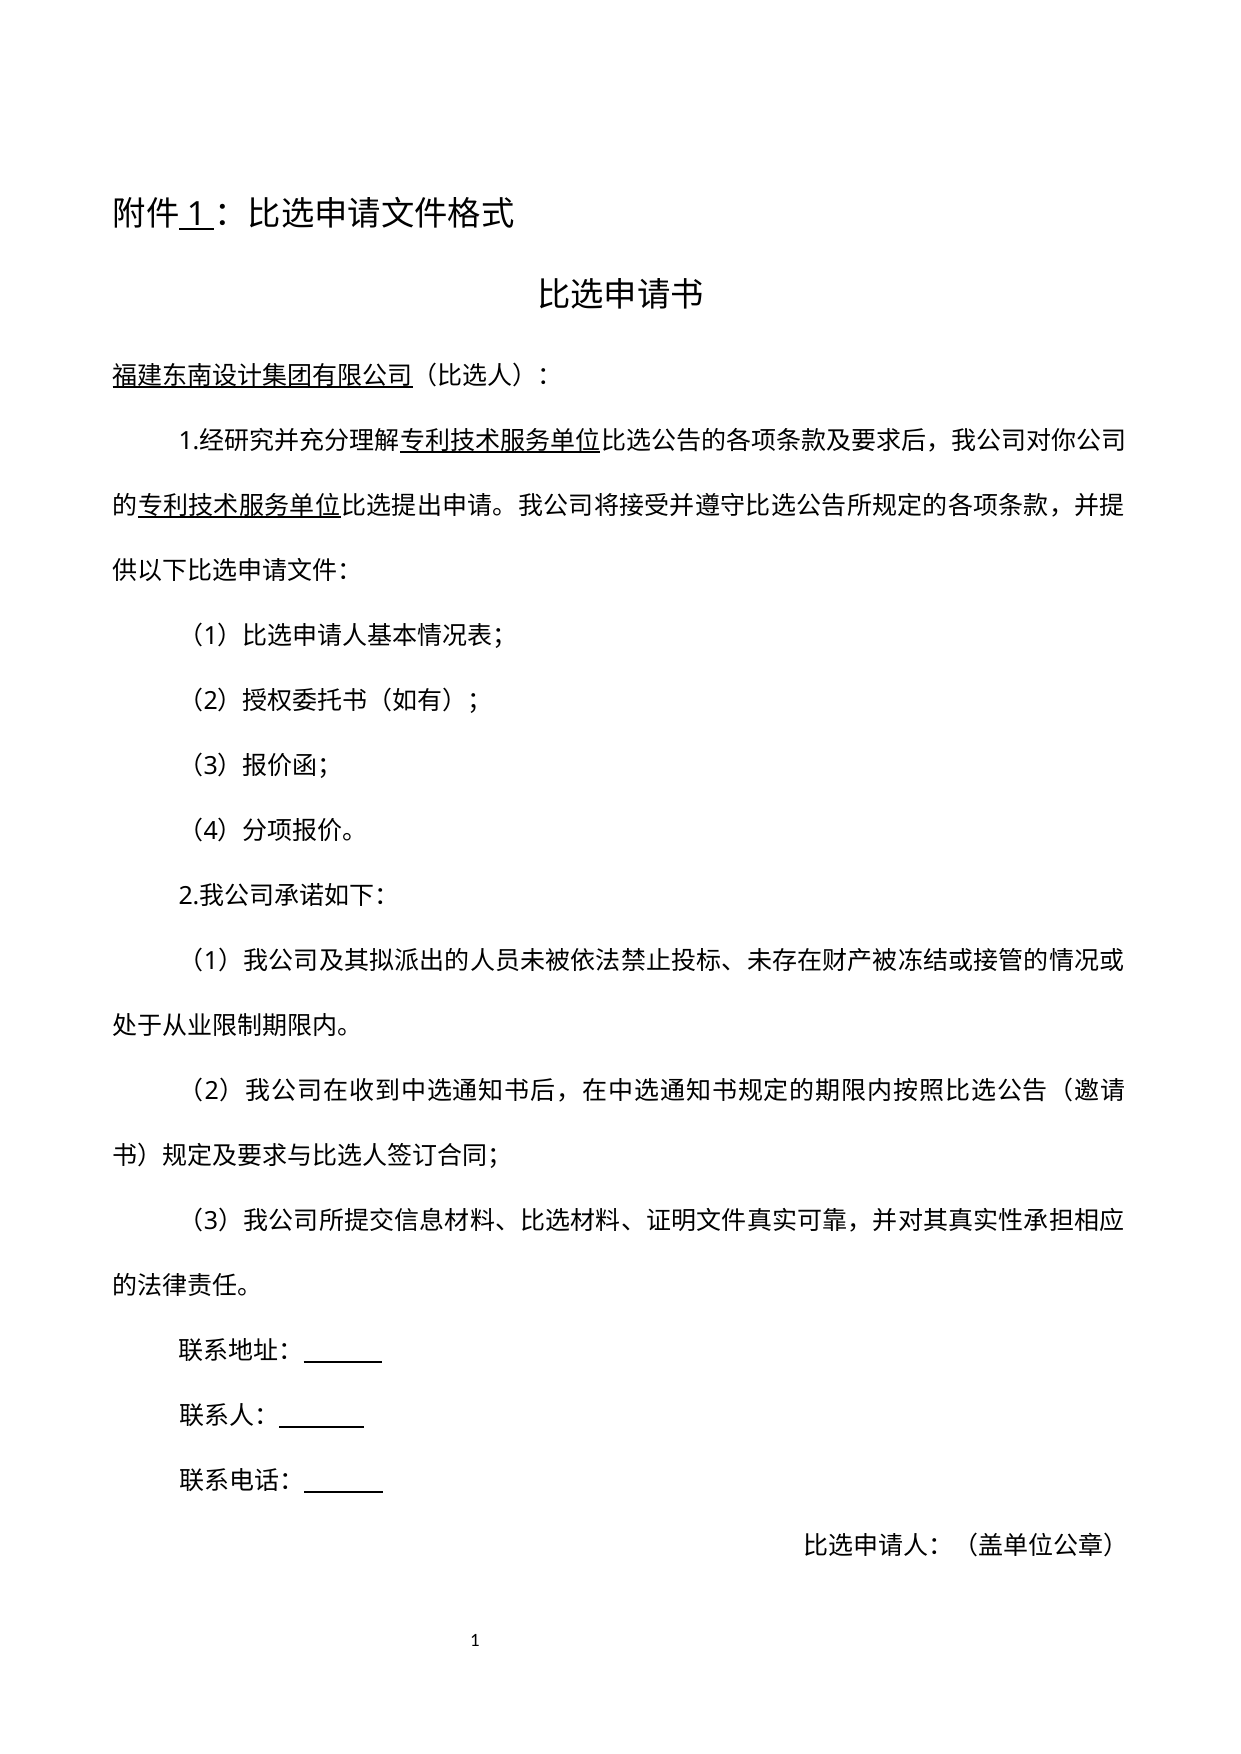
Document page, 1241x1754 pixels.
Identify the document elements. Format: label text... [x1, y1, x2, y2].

list 分项报价。 [112, 796, 1128, 861]
text 比选申请人：（盖单位公章） [112, 1511, 1128, 1576]
text （1）比选申请人基本情况表； [112, 601, 1128, 666]
text 福建东南设计集团有限公司（比选人）： [112, 341, 1128, 406]
text 联系人： [112, 1381, 1128, 1446]
text 2.我公司承诺如下： [112, 861, 1128, 926]
text （3）我公司所提交信息材料、比选材料、证明文件真实可靠，并对其真实性承担相应的法律责任。 [112, 1186, 1128, 1316]
list 授权委托书（如有）； [112, 666, 1128, 731]
text 联系地址： [112, 1316, 1128, 1381]
text 比选申请书 [112, 259, 1128, 324]
text （2）我公司在收到中选通知书后，在中选通知书规定的期限内按照比选公告（邀请书）规定及要求与比选人签订合同； [112, 1056, 1128, 1186]
list 报价函； [112, 731, 1128, 796]
text （1）我公司及其拟派出的人员未被依法禁止投标、未存在财产被冻结或接管的情况或处于从业限制期限内。 [112, 926, 1128, 1056]
text 1.经研究并充分理解专利技术服务单位比选公告的各项条款及要求后，我公司对你公司的专利技术服务单位比选提出申请。我公司将接受并遵守比选公告所规定的各项条款，并提供以下比选申请文件： [112, 406, 1128, 601]
text 附件 1 ：比选申请文件格式 [112, 178, 1128, 243]
text 联系电话： [112, 1446, 1128, 1511]
